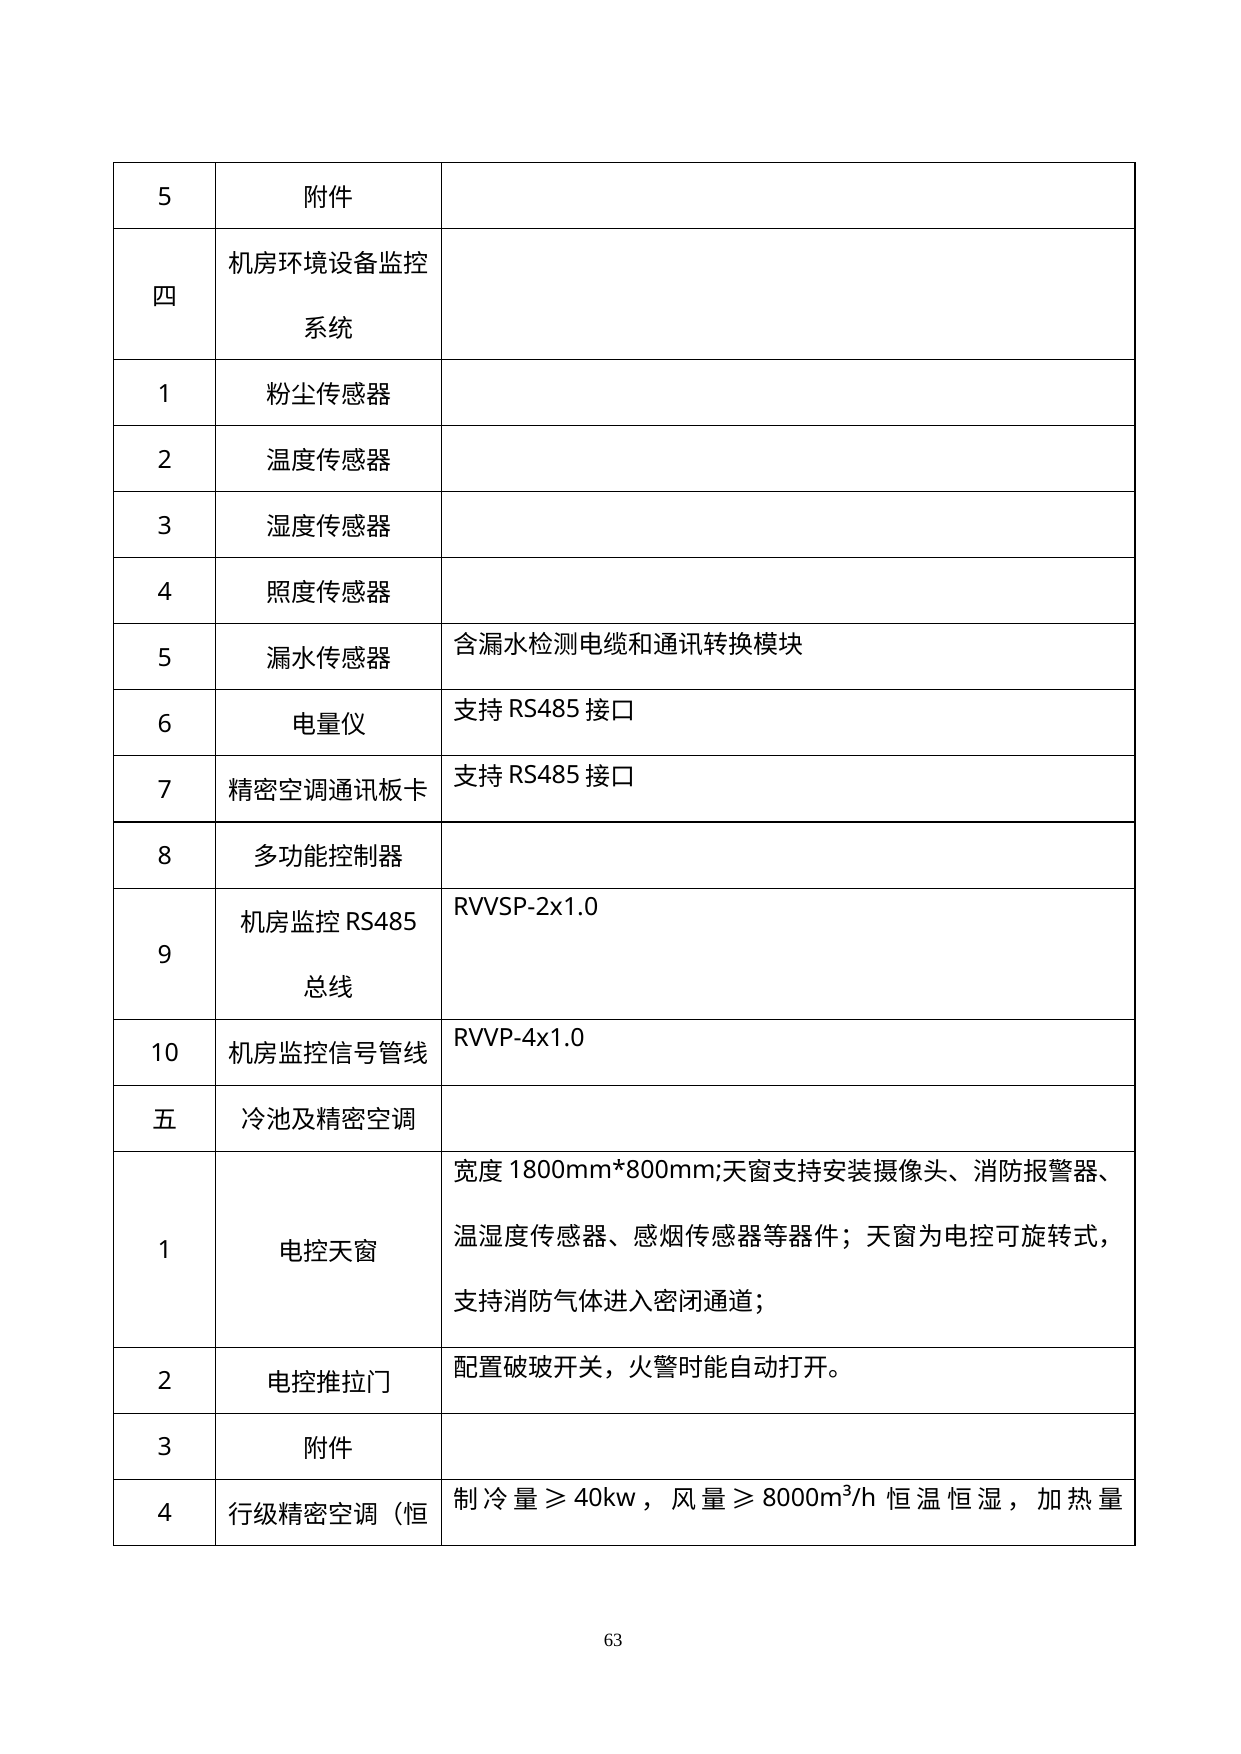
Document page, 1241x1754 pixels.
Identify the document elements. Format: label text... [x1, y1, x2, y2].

table_cell 机房监控RS485总线 [216, 889, 441, 1018]
table_cell RVVSP-2x1.0 [442, 889, 1134, 1018]
table_cell 宽度1800mm*800mm;天窗支持安装摄像头、消防报警器、温湿度传感器、感烟传感器等器件；天窗为电控可旋转式，支持消防气体进入密闭通道； [442, 1152, 1134, 1347]
table_cell 4 [114, 558, 215, 623]
table_cell 4 [114, 1480, 215, 1545]
table_cell [442, 229, 1134, 359]
table_cell 电控天窗 [216, 1152, 441, 1347]
table_cell 5 [114, 624, 215, 689]
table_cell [442, 1480, 1134, 1545]
table_cell 2 [114, 1348, 215, 1413]
table_cell [442, 1086, 1134, 1151]
table_cell RVVP-4x1.0 [442, 1020, 1134, 1084]
table_cell 1 [114, 360, 215, 425]
table_cell 3 [114, 492, 215, 557]
table_cell 5 [114, 163, 215, 228]
table_cell 3 [114, 1414, 215, 1479]
table_cell 9 [114, 889, 215, 1018]
table_cell 7 [114, 756, 215, 821]
table_cell 支持RS485接口 [442, 690, 1134, 755]
table_cell 配置破玻开关，火警时能自动打开。 [442, 1348, 1134, 1413]
table_cell 支持RS485接口 [442, 756, 1134, 821]
table_cell [442, 360, 1134, 425]
table_cell 附件 [216, 1414, 441, 1479]
table_cell [442, 426, 1134, 491]
table_cell [442, 823, 1134, 887]
table_cell 精密空调通讯板卡 [216, 756, 441, 821]
table_cell 五 [114, 1086, 215, 1151]
table_cell 电控推拉门 [216, 1348, 441, 1413]
table_cell 机房监控信号管线 [216, 1020, 441, 1084]
table_cell [442, 1414, 1134, 1479]
table_cell 多功能控制器 [216, 823, 441, 887]
table_cell 6 [114, 690, 215, 755]
table_cell 附件 [216, 163, 441, 228]
table_cell 机房环境设备监控系统 [216, 229, 441, 359]
table_cell 四 [114, 229, 215, 359]
table_cell 电量仪 [216, 690, 441, 755]
table_cell [442, 163, 1134, 228]
table_cell [442, 492, 1134, 557]
table_cell 粉尘传感器 [216, 360, 441, 425]
table_cell 2 [114, 426, 215, 491]
table_cell 冷池及精密空调 [216, 1086, 441, 1151]
table_cell 10 [114, 1020, 215, 1084]
table_cell 8 [114, 823, 215, 887]
table_cell 湿度传感器 [216, 492, 441, 557]
table_cell [442, 558, 1134, 623]
table_cell 行级精密空调（恒温恒湿）40KW制冷量 [216, 1480, 441, 1545]
table_cell 温度传感器 [216, 426, 441, 491]
table_cell 1 [114, 1152, 215, 1347]
table_cell 照度传感器 [216, 558, 441, 623]
table_cell 漏水传感器 [216, 624, 441, 689]
table_cell 含漏水检测电缆和通讯转换模块 [442, 624, 1134, 689]
